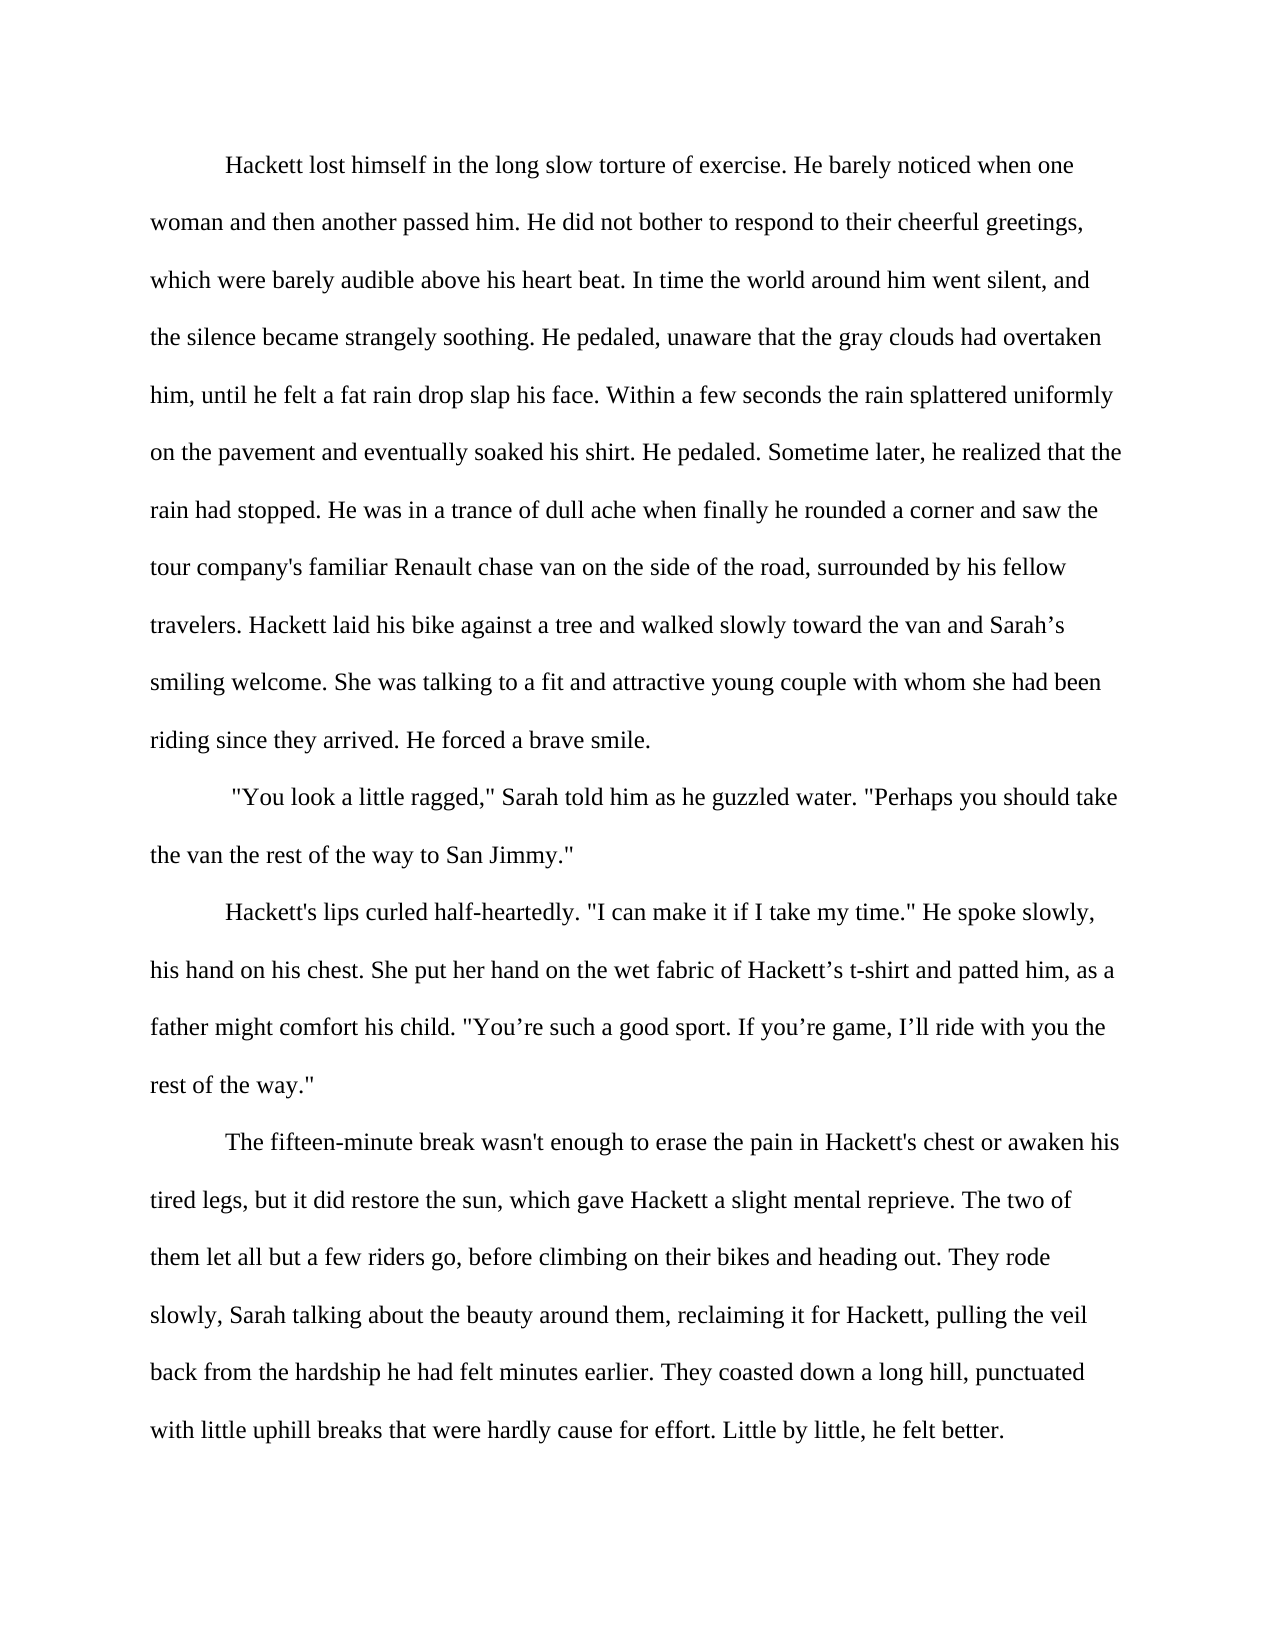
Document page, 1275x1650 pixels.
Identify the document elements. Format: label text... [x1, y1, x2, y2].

text "You look a little ragged," Sarah told him as he guzzled water. "Perhaps you should take the van the rest of the way to San Jimmy." [150, 782, 1125, 869]
text The fifteen-minute break wasn't enough to erase the pain in Hackett's chest or awaken his tired legs, but it did restore the sun, which gave Hackett a slight mental reprieve. The two of them let all but a few riders go, before climbing on their bikes and heading out. They rode slowly, Sarah talking about the beauty around them, reclaiming it for Hackett, pulling the veil back from the hardship he had felt minutes earlier. They coasted down a long hill, punctuated with little uphill breaks that were hardly cause for effort. Little by little, he felt better. [150, 1127, 1125, 1444]
text Hackett lost himself in the long slow torture of exercise. He barely noticed when one woman and then another passed him. He did not bother to respond to their cheerful greetings, which were barely audible above his heart beat. In time the world around him went silent, and the silence became strangely soothing. He pedaled, unaware that the gray clouds had overtaken him, until he felt a fat rain drop slap his face. Within a few seconds the rain splattered uniformly on the pavement and eventually soaked his shirt. He pedaled. Sometime later, he realized that the rain had stopped. He was in a trance of dull ache when finally he rounded a corner and saw the tour company's familiar Renault chase van on the side of the road, surrounded by his fellow travelers. Hackett laid his bike against a tree and walked slowly toward the van and Sarah’s smiling welcome. She was talking to a fit and attractive young couple with whom she had been riding since they arrived. He forced a brave smile. [150, 150, 1125, 754]
text Hackett's lips curled half-heartedly. "I can make it if I take my time." He spoke slowly, his hand on his chest. She put her hand on the wet fabric of Hackett’s t-shirt and patted him, as a father might comfort his child. "You’re such a good sport. If you’re game, I’ll ride with you the rest of the way." [150, 897, 1125, 1099]
